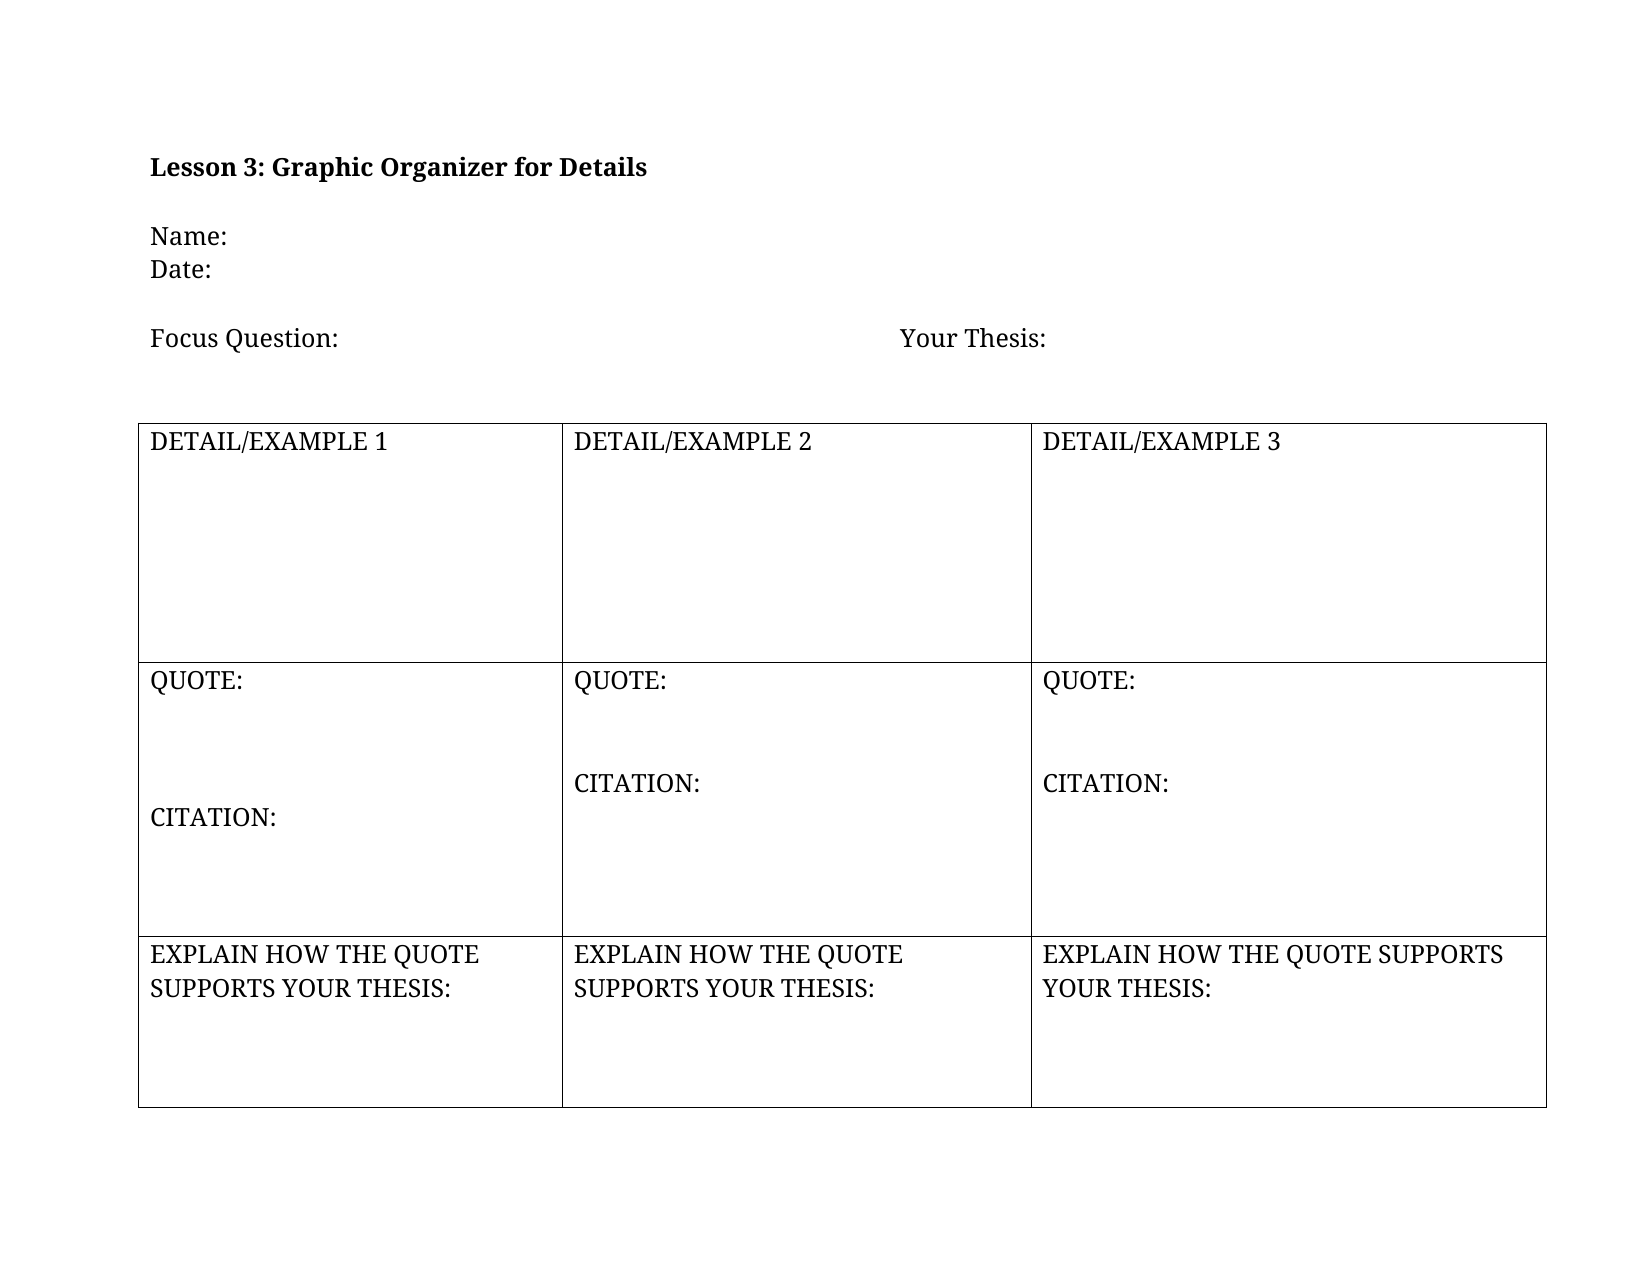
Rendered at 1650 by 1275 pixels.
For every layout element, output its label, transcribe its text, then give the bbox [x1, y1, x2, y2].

table_cell QUOTE: CITATION: [1032, 663, 1546, 936]
table_cell QUOTE: CITATION: [563, 663, 1031, 936]
text Date: [150, 252, 1500, 286]
table_cell QUOTE: CITATION: [139, 663, 562, 936]
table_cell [139, 937, 562, 1107]
text Name: [150, 218, 1500, 252]
table_header DETAIL/EXAMPLE 3 [1032, 424, 1546, 662]
table_header DETAIL/EXAMPLE 1 [139, 424, 562, 662]
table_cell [563, 937, 1031, 1107]
text Lesson 3: Graphic Organizer for Details [150, 150, 1500, 184]
text Focus Question: Your Thesis: [150, 320, 1500, 354]
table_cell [1032, 937, 1546, 1107]
table_header DETAIL/EXAMPLE 2 [563, 424, 1031, 662]
